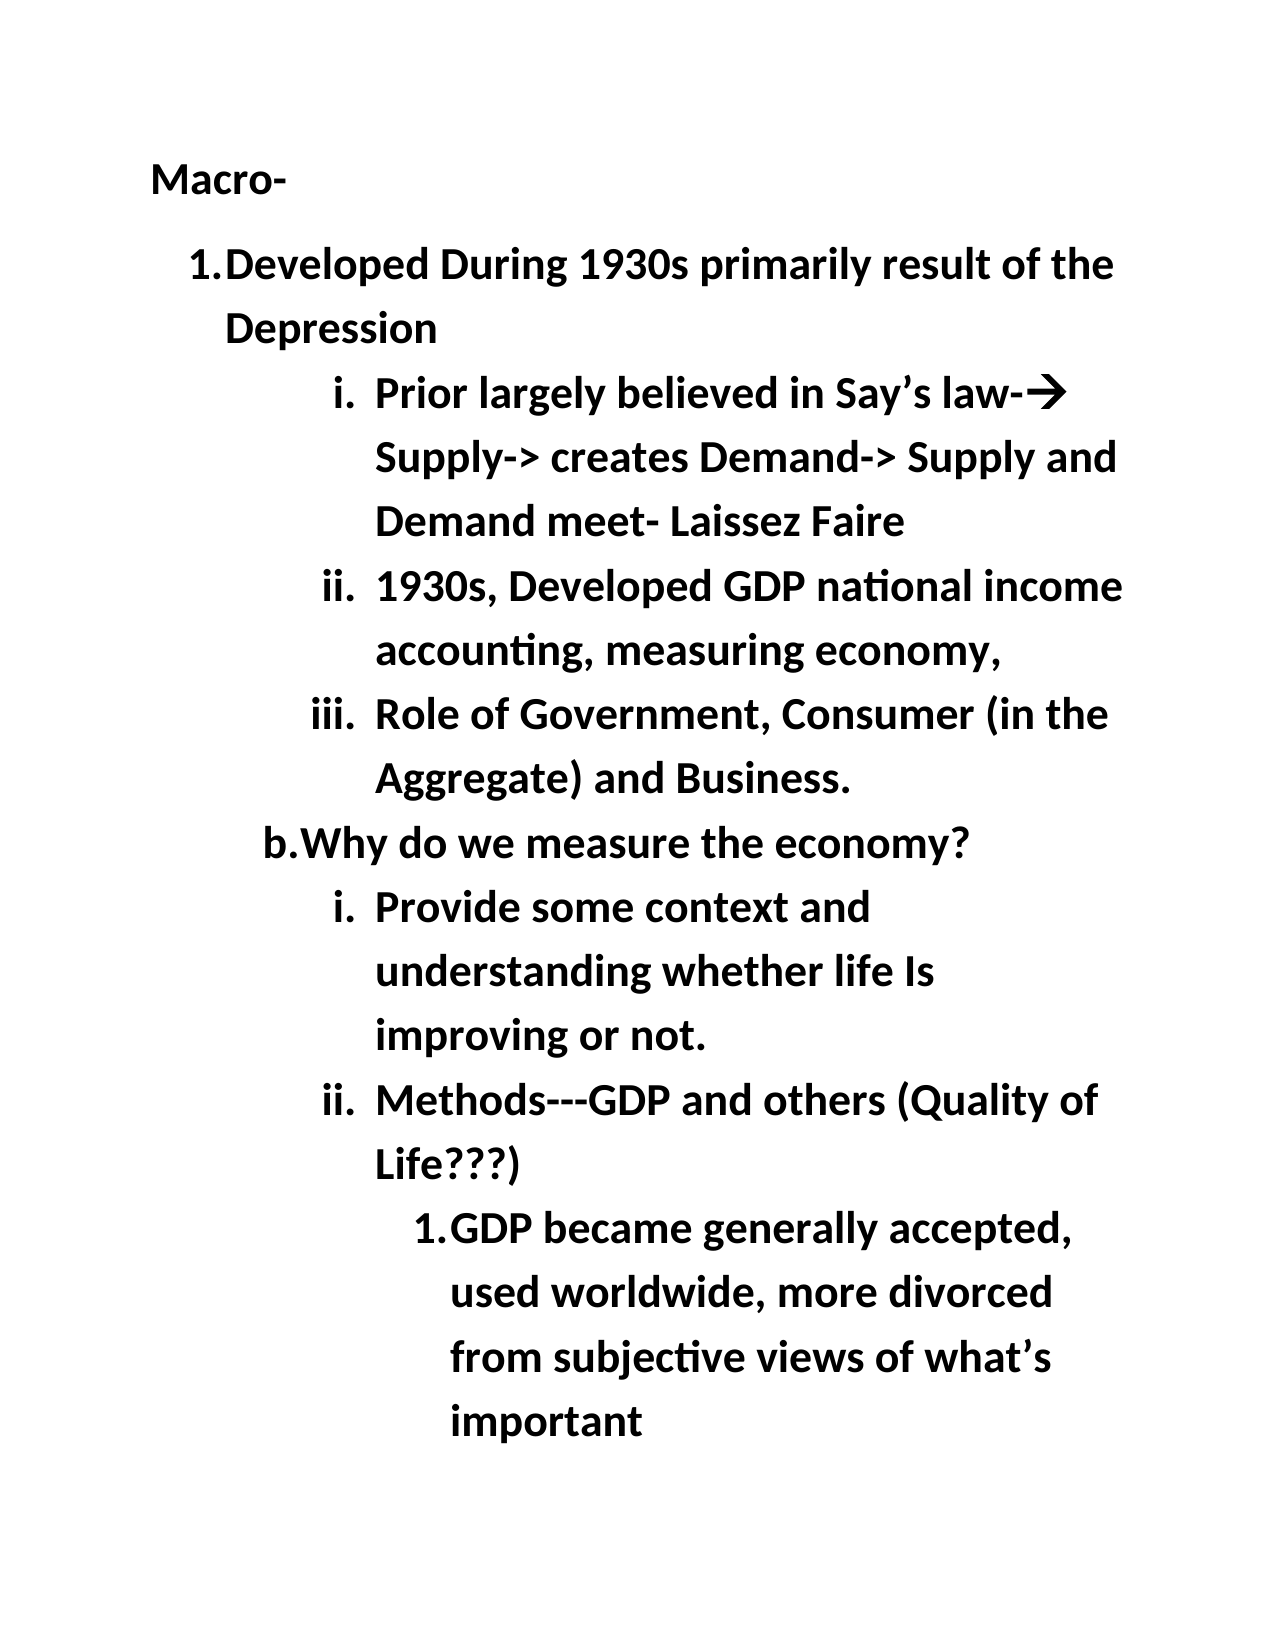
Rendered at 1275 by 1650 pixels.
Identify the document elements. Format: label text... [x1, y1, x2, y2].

list Developed During 1930s primarily result of the Depression [187, 235, 1125, 355]
list Prior largely believed in Say’s law- Supply-> creates Demand-> Supply and Demand meet- Laissez Faire [356, 364, 1125, 548]
list Methods---GDP and others (Quality of Life???) [356, 1071, 1125, 1191]
list Provide some context and understanding whether life Is improving or not. [356, 878, 1125, 1062]
text Macro- [150, 150, 1125, 206]
list Role of Government, Consumer (in the Aggregate) and Business. [356, 685, 1125, 805]
list GDP became generally accepted, used worldwide, more divorced from subjective views of what’s important [412, 1199, 1125, 1448]
list Why do we measure the economy? [262, 813, 1125, 869]
list 1930s, Developed GDP national income accounting, measuring economy, [356, 556, 1125, 677]
